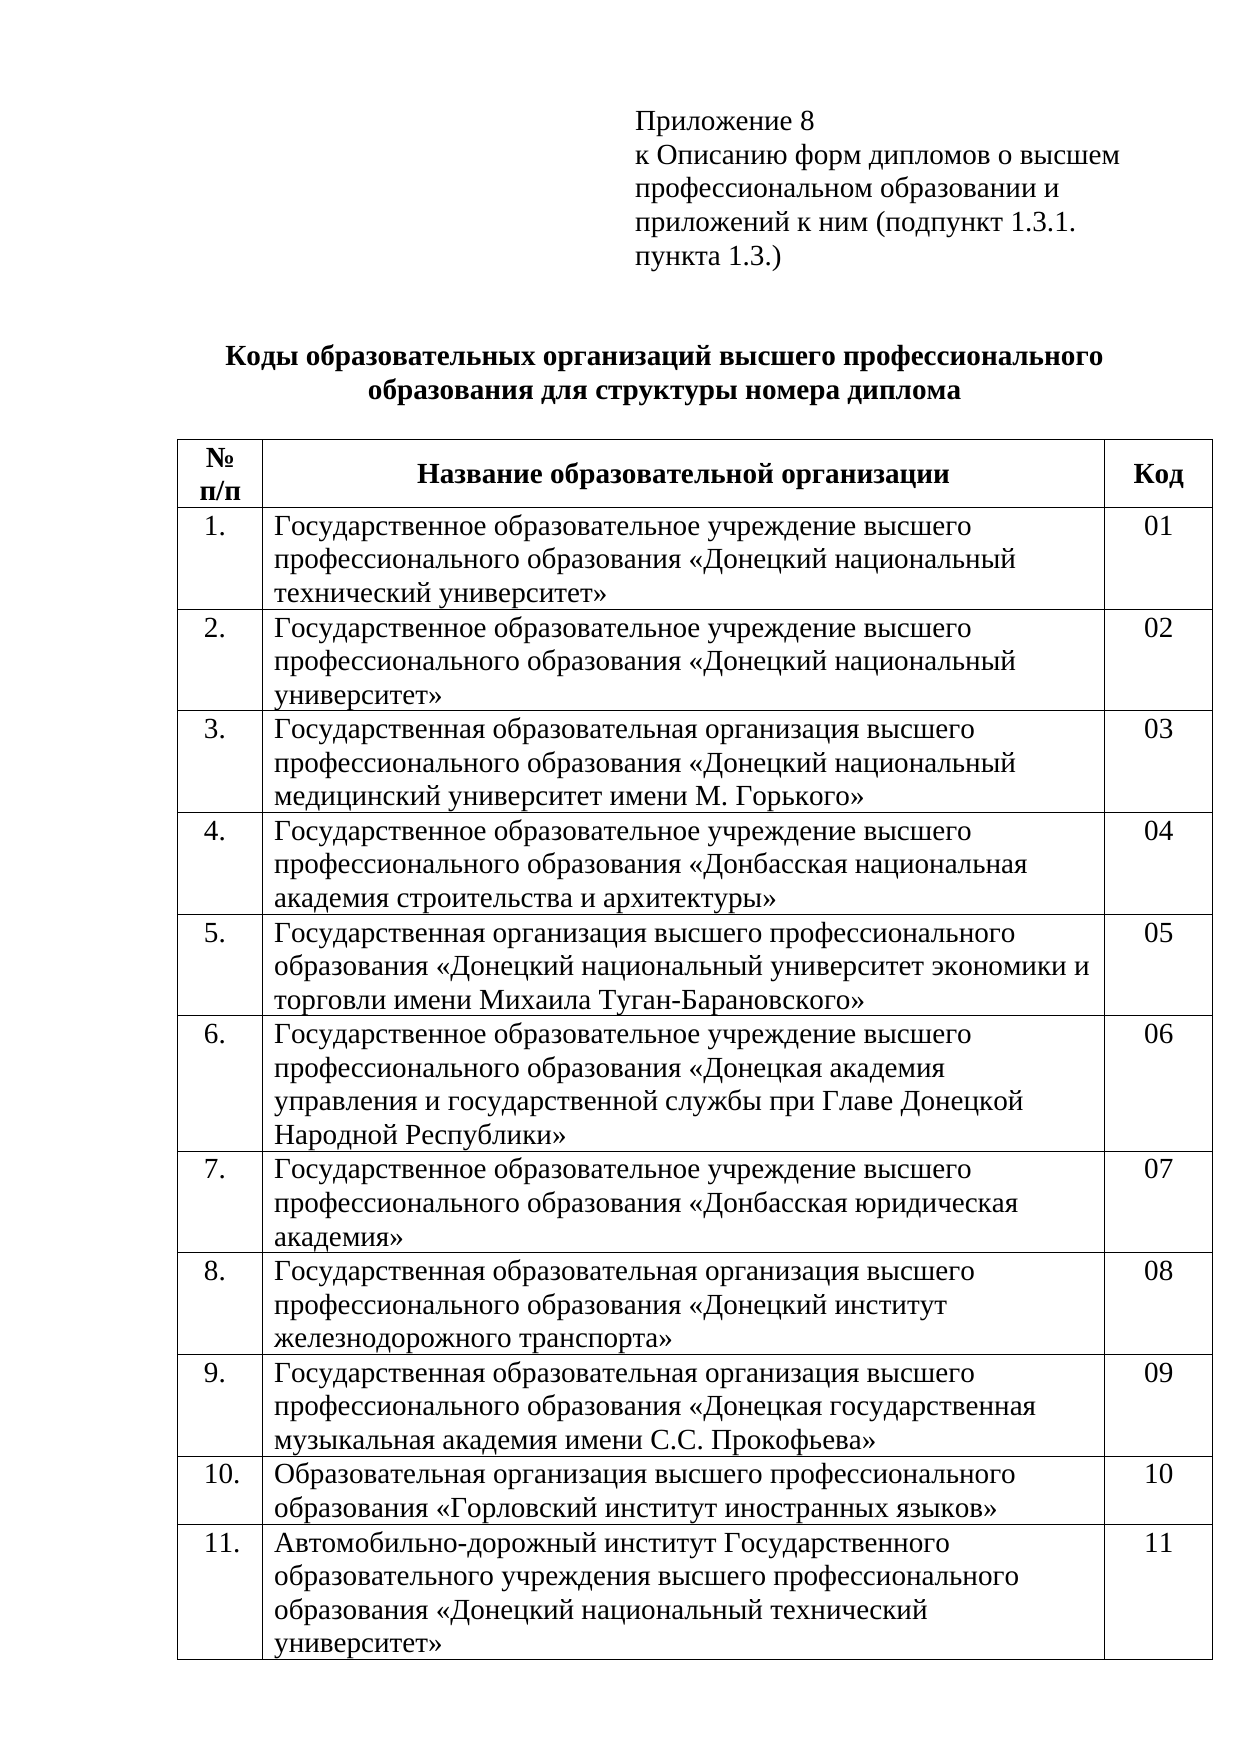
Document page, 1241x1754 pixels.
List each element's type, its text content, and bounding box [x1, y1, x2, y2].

table_cell Государственная образовательная организация высшего профессионального образования «Донецкий национальный медицинский университет имени М. Горького» [263, 711, 1104, 812]
table_cell 11 [1105, 1525, 1212, 1659]
table_cell Государственная образовательная организация высшего профессионального образования «Донецкий институт железнодорожного транспорта» [263, 1253, 1104, 1354]
table_cell 05 [1105, 915, 1212, 1015]
table_cell 03 [1105, 711, 1212, 812]
table_cell Государственная образовательная организация высшего профессионального образования «Донецкая государственная музыкальная академия имени С.С. Прокофьева» [263, 1355, 1104, 1456]
table_header Название образовательной организации [263, 440, 1104, 507]
text Приложение 8 [635, 103, 1152, 137]
table_cell [178, 813, 262, 914]
table_cell Государственное образовательное учреждение высшего профессионального образования «Донецкая академия управления и государственной службы при Главе Донецкой Народной Республики» [263, 1016, 1104, 1151]
text к Описанию форм дипломов о высшем профессиональном образовании и приложений к ним (подпункт 1.3.1. пункта 1.3.) [635, 137, 1152, 271]
table_cell Образовательная организация высшего профессионального образования «Горловский институт иностранных языков» [263, 1457, 1104, 1524]
table_cell [178, 1457, 262, 1524]
table_cell 04 [1105, 813, 1212, 914]
table_cell 09 [1105, 1355, 1212, 1456]
table_cell [178, 1016, 262, 1151]
table_cell 06 [1105, 1016, 1212, 1151]
table_cell 02 [1105, 610, 1212, 710]
table_cell [178, 1355, 262, 1456]
table_cell Государственное образовательное учреждение высшего профессионального образования «Донецкий национальный университет» [263, 610, 1104, 710]
table_cell [178, 1525, 262, 1659]
table_cell [178, 1253, 262, 1354]
table_cell [178, 1152, 262, 1252]
table_cell Государственное образовательное учреждение высшего профессионального образования «Донецкий национальный технический университет» [263, 508, 1104, 609]
table_cell [178, 915, 262, 1015]
table_cell Государственное образовательное учреждение высшего профессионального образования «Донбасская юридическая академия» [263, 1152, 1104, 1252]
table_cell 08 [1105, 1253, 1212, 1354]
table_cell Государственная организация высшего профессионального образования «Донецкий национальный университет экономики и торговли имени Михаила Туган-Барановского» [263, 915, 1104, 1015]
table_cell Государственное образовательное учреждение высшего профессионального образования «Донбасская национальная академия строительства и архитектуры» [263, 813, 1104, 914]
table_cell Автомобильно-дорожный институт Государственного образовательного учреждения высшего профессионального образования «Донецкий национальный технический университет» [263, 1525, 1104, 1659]
table_cell [178, 508, 262, 609]
table_cell [178, 610, 262, 710]
table_header Код [1105, 440, 1212, 507]
table_cell 10 [1105, 1457, 1212, 1524]
table_cell [178, 711, 262, 812]
table_cell 07 [1105, 1152, 1212, 1252]
text Коды образовательных организаций высшего профессионального образования для структуры номера диплома [177, 338, 1152, 405]
table_header № п/п [178, 440, 262, 507]
table_cell 01 [1105, 508, 1212, 609]
